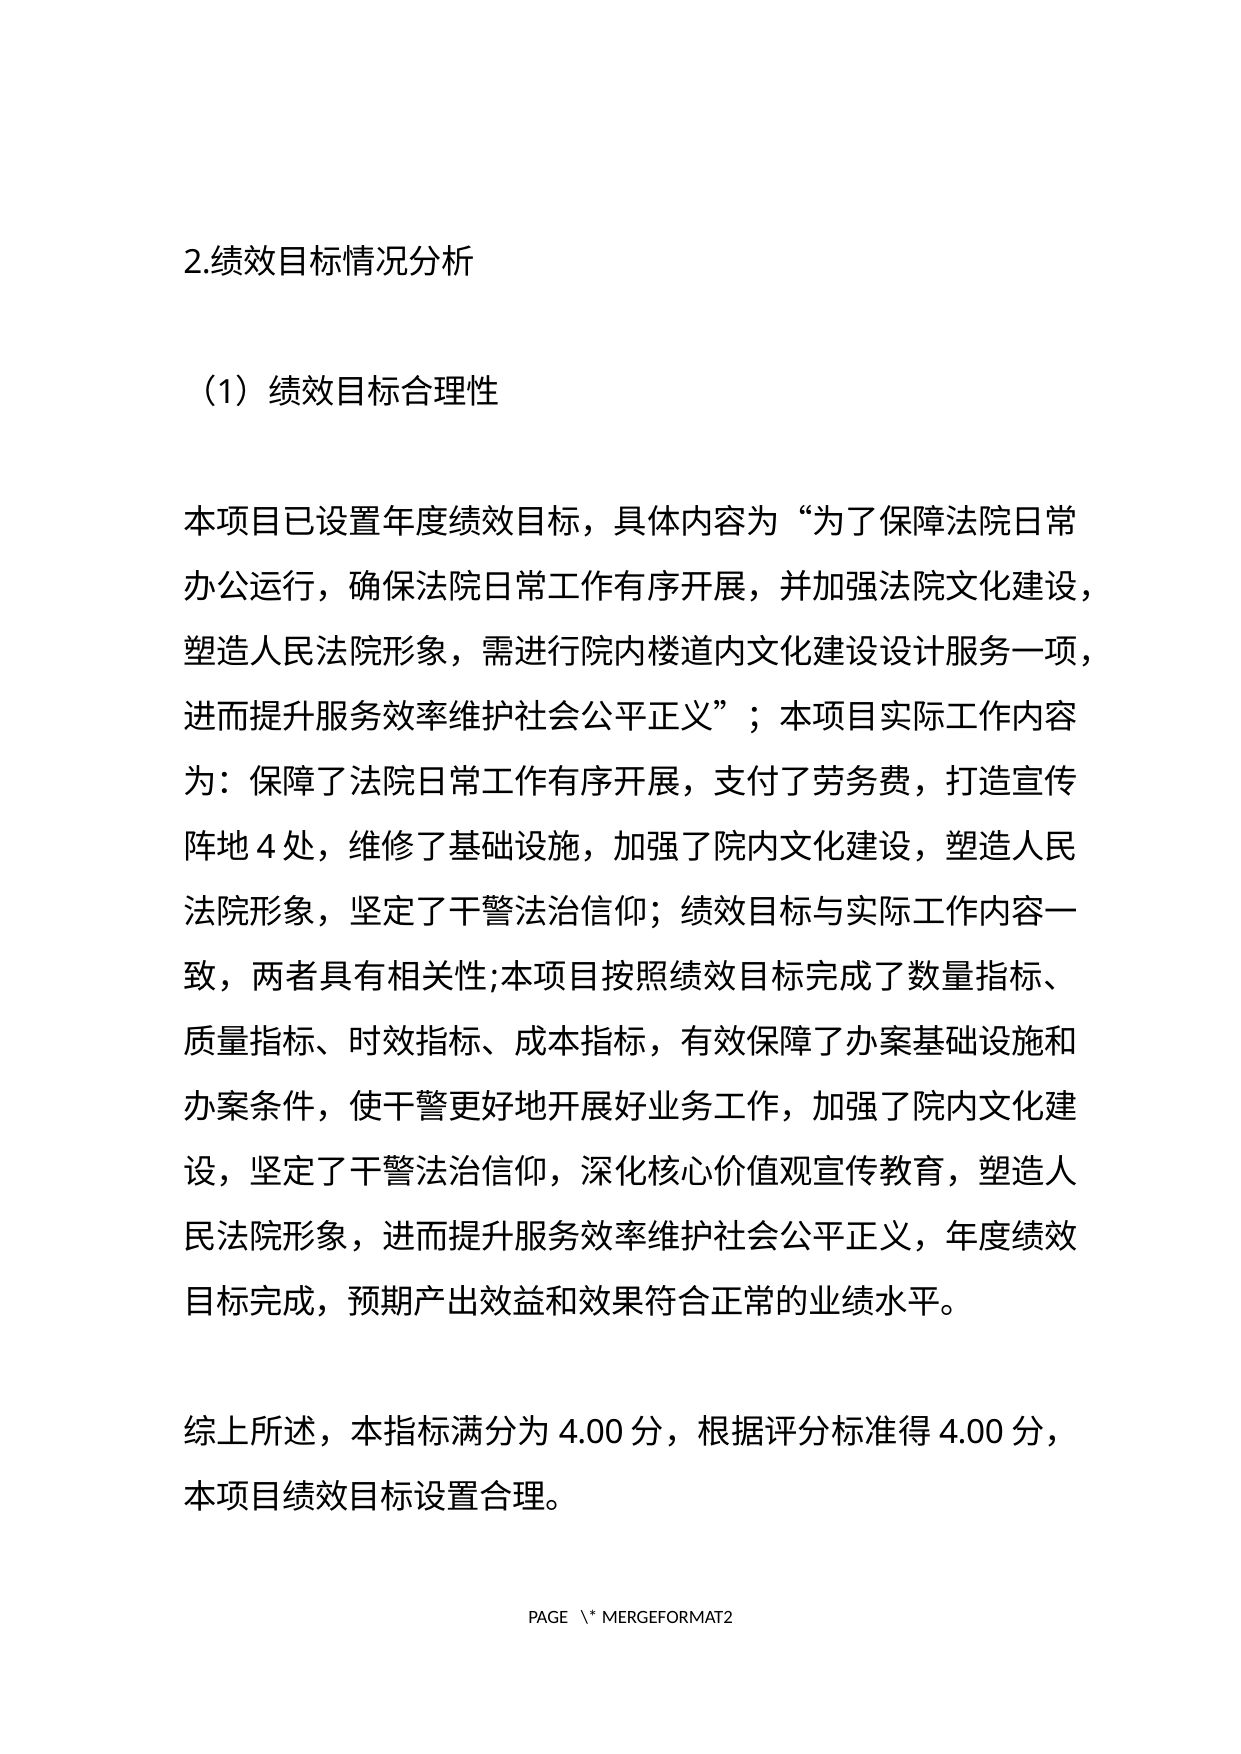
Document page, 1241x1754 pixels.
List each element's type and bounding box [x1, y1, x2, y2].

text [183, 162, 1078, 1527]
